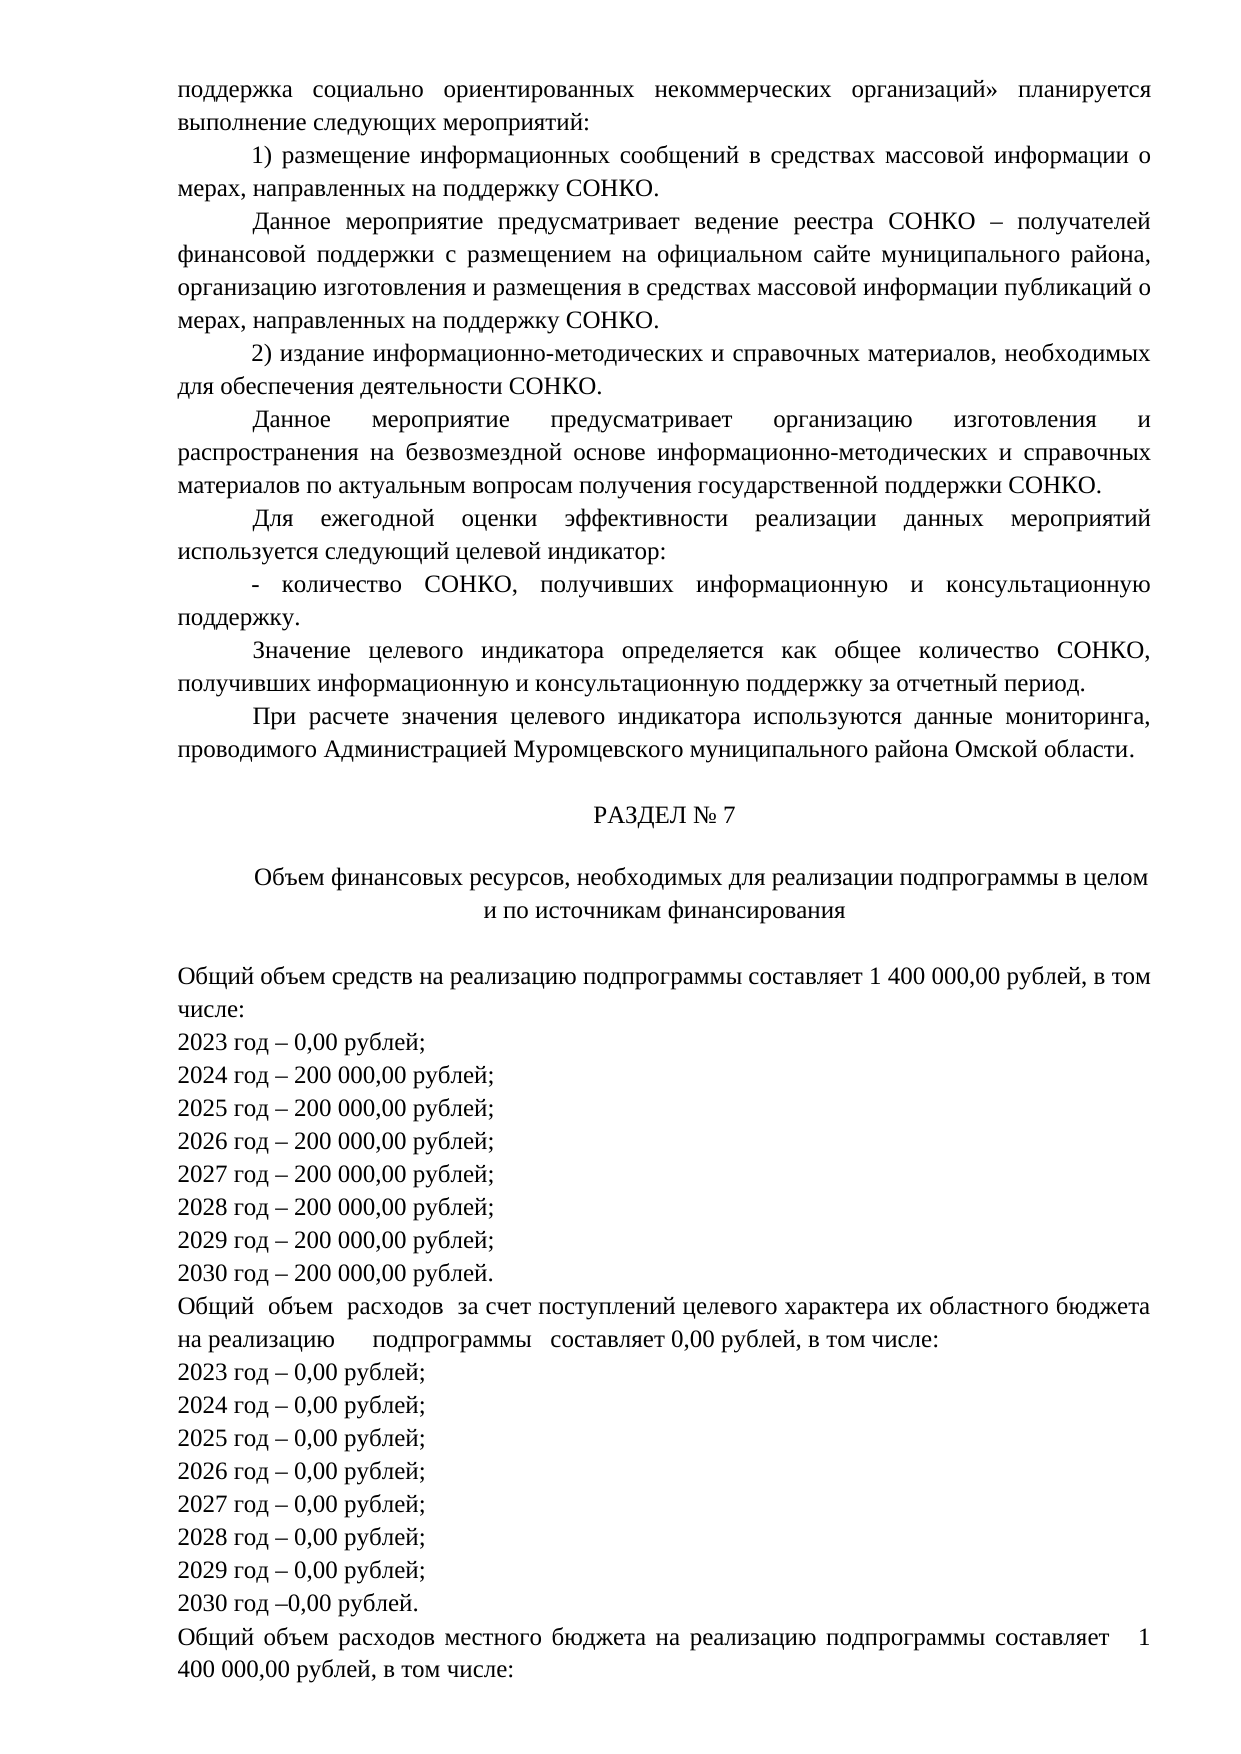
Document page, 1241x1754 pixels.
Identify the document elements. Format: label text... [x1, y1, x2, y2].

text 2026 год – 0,00 рублей; [177, 1456, 1152, 1485]
text 2025 год – 200 000,00 рублей; [177, 1093, 1152, 1122]
text Данное мероприятие предусматривает организацию изготовления и распространения на безвозмездной основе информационно-методических и справочных материалов по актуальным вопросам получения государственной поддержки СОНКО. [177, 404, 1152, 499]
text 2025 год – 0,00 рублей; [177, 1423, 1152, 1452]
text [177, 74, 1152, 136]
text 2028 год – 0,00 рублей; [177, 1522, 1152, 1551]
text 2024 год – 0,00 рублей; [177, 1390, 1152, 1419]
text 2027 год – 0,00 рублей; [177, 1489, 1152, 1518]
text Данное мероприятие предусматривает ведение реестра СОНКО – получателей финансовой поддержки с размещением на официальном сайте муниципального района, организацию изготовления и размещения в средствах массовой информации публикаций о мерах, направленных на поддержку СОНКО. [177, 206, 1152, 334]
text 2026 год – 200 000,00 рублей; [177, 1126, 1152, 1155]
text 2027 год – 200 000,00 рублей; [177, 1159, 1152, 1188]
text 1) размещение информационных сообщений в средствах массовой информации о мерах, направленных на поддержку СОНКО. [177, 140, 1152, 202]
text Объем финансовых ресурсов, необходимых для реализации подпрограммы в целом и по источникам финансирования [177, 862, 1152, 924]
text Общий объем средств на реализацию подпрограммы составляет 1 400 000,00 рублей, в том числе: [177, 961, 1152, 1023]
text 2024 год – 200 000,00 рублей; [177, 1060, 1152, 1089]
text При расчете значения целевого индикатора используются данные мониторинга, проводимого Администрацией Муромцевского муниципального района Омской области. [177, 701, 1152, 763]
text - количество СОНКО, получивших информационную и консультационную поддержку. [177, 569, 1152, 631]
text Общий объем расходов за счет поступлений целевого характера их областного бюджета на реализацию подпрограммы составляет 0,00 рублей, в том числе: [177, 1291, 1152, 1353]
text 2030 год –0,00 рублей. [177, 1588, 1152, 1617]
text 2028 год – 200 000,00 рублей; [177, 1192, 1152, 1221]
text 2023 год – 0,00 рублей; [177, 1357, 1152, 1386]
text 2023 год – 0,00 рублей; [177, 1027, 1152, 1056]
text Значение целевого индикатора определяется как общее количество СОНКО, получивших информационную и консультационную поддержку за отчетный период. [177, 635, 1152, 697]
text РАЗДЕЛ № 7 [177, 800, 1152, 829]
text 2029 год – 0,00 рублей; [177, 1556, 1152, 1584]
text 2029 год – 200 000,00 рублей; [177, 1225, 1152, 1254]
text Общий объем расходов местного бюджета на реализацию подпрограммы составляет 1 400 000,00 рублей, в том числе: [177, 1622, 1152, 1683]
text 2) издание информационно-методических и справочных материалов, необходимых для обеспечения деятельности СОНКО. [177, 338, 1152, 400]
text Для ежегодной оценки эффективности реализации данных мероприятий используется следующий целевой индикатор: [177, 503, 1152, 565]
text 2030 год – 200 000,00 рублей. [177, 1258, 1152, 1287]
